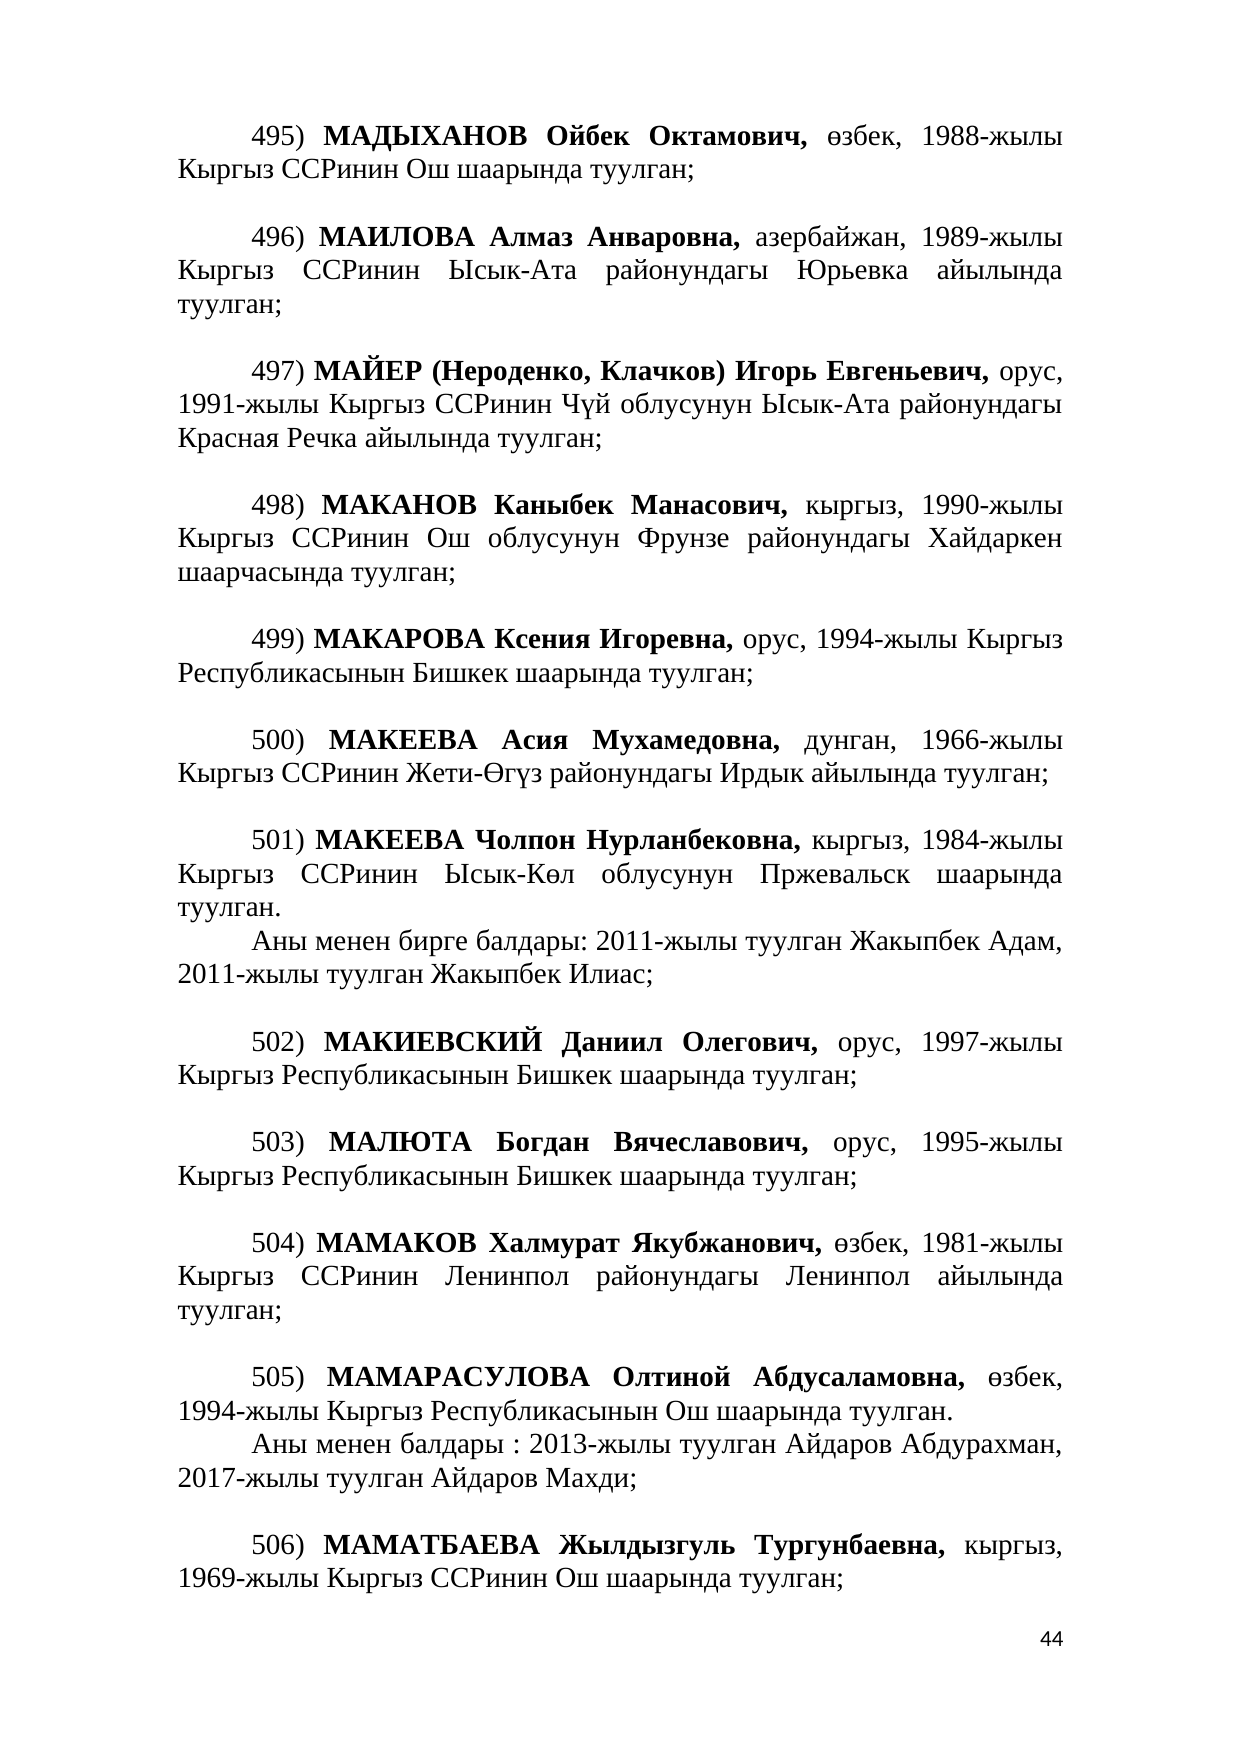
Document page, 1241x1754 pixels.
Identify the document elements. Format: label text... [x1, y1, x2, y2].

text 504) МАМАКОВ Халмурат Якубжанович, өзбек, 1981-жылы Кыргыз ССРинин Ленинпол районундагы Ленинпол айылында туулган; [177, 1225, 1063, 1326]
text 503) МАЛЮТА Богдан Вячеславович, орус, 1995-жылы Кыргыз Республикасынын Бишкек шаарында туулган; [177, 1124, 1063, 1191]
text 506) МАМАТБАЕВА Жылдызгуль Тургунбаевна, кыргыз, 1969-жылы Кыргыз ССРинин Ош шаарында туулган; [177, 1527, 1063, 1594]
text 498) МАКАНОВ Каныбек Манасович, кыргыз, 1990-жылы Кыргыз ССРинин Ош облусунун Фрунзе районундагы Хайдаркен шаарчасында туулган; [177, 487, 1063, 588]
text 495) МАДЫХАНОВ Ойбек Октамович, өзбек, 1988-жылы Кыргыз ССРинин Ош шаарында туулган; [177, 118, 1063, 185]
text 501) МАКЕЕВА Чолпон Нурланбековна, кыргыз, 1984-жылы Кыргыз ССРинин Ысык-Көл облусунун Пржевальск шаарында туулган. [177, 822, 1063, 923]
text 499) МАКАРОВА Ксения Игоревна, орус, 1994-жылы Кыргыз Республикасынын Бишкек шаарында туулган; [177, 621, 1063, 688]
text 497) МАЙЕР (Нероденко, Клачков) Игорь Евгеньевич, орус, 1991-жылы Кыргыз ССРинин Чүй облусунун Ысык-Ата районундагы Красная Речка айылында туулган; [177, 353, 1063, 453]
text 500) МАКЕЕВА Асия Мухамедовна, дунган, 1966-жылы Кыргыз ССРинин Жети-Өгүз районундагы Ирдык айылында туулган; [177, 722, 1063, 789]
text 505) МАМАРАСУЛОВА Олтиной Абдусаламовна, өзбек, 1994-жылы Кыргыз Республикасынын Ош шаарында туулган. [177, 1359, 1063, 1426]
text Аны менен балдары : 2013-жылы туулган Айдаров Абдурахман, 2017-жылы туулган Айдаров Махди; [177, 1426, 1063, 1493]
text 496) МАИЛОВА Алмаз Анваровна, азербайжан, 1989-жылы Кыргыз ССРинин Ысык-Ата районундагы Юрьевка айылында туулган; [177, 219, 1063, 319]
text Аны менен бирге балдары: 2011-жылы туулган Жакыпбек Адам, 2011-жылы туулган Жакыпбек Илиас; [177, 923, 1063, 990]
text 502) МАКИЕВСКИЙ Даниил Олегович, орус, 1997-жылы Кыргыз Республикасынын Бишкек шаарында туулган; [177, 1024, 1063, 1091]
